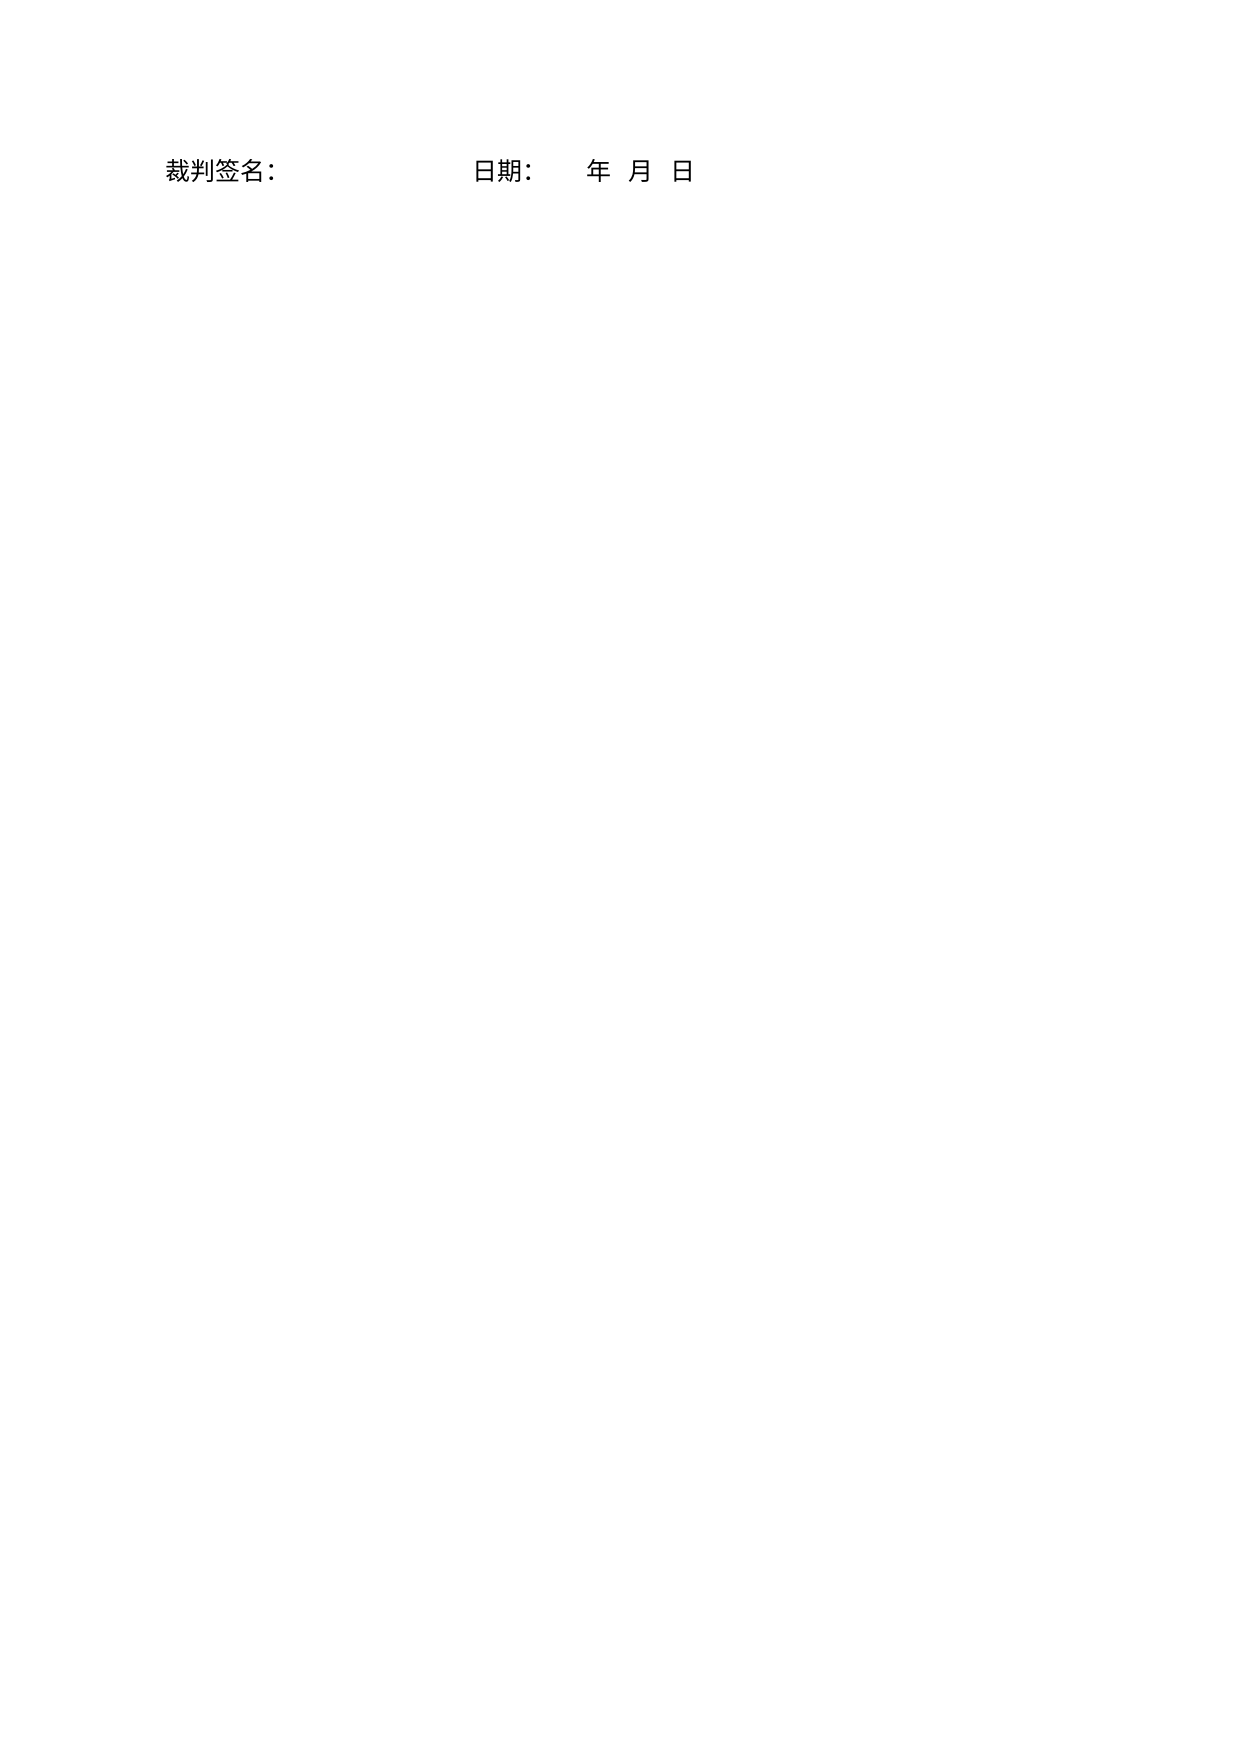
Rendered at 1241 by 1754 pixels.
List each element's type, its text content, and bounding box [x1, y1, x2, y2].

text 裁判签名： 日期： 年 月 日 [165, 137, 1087, 202]
